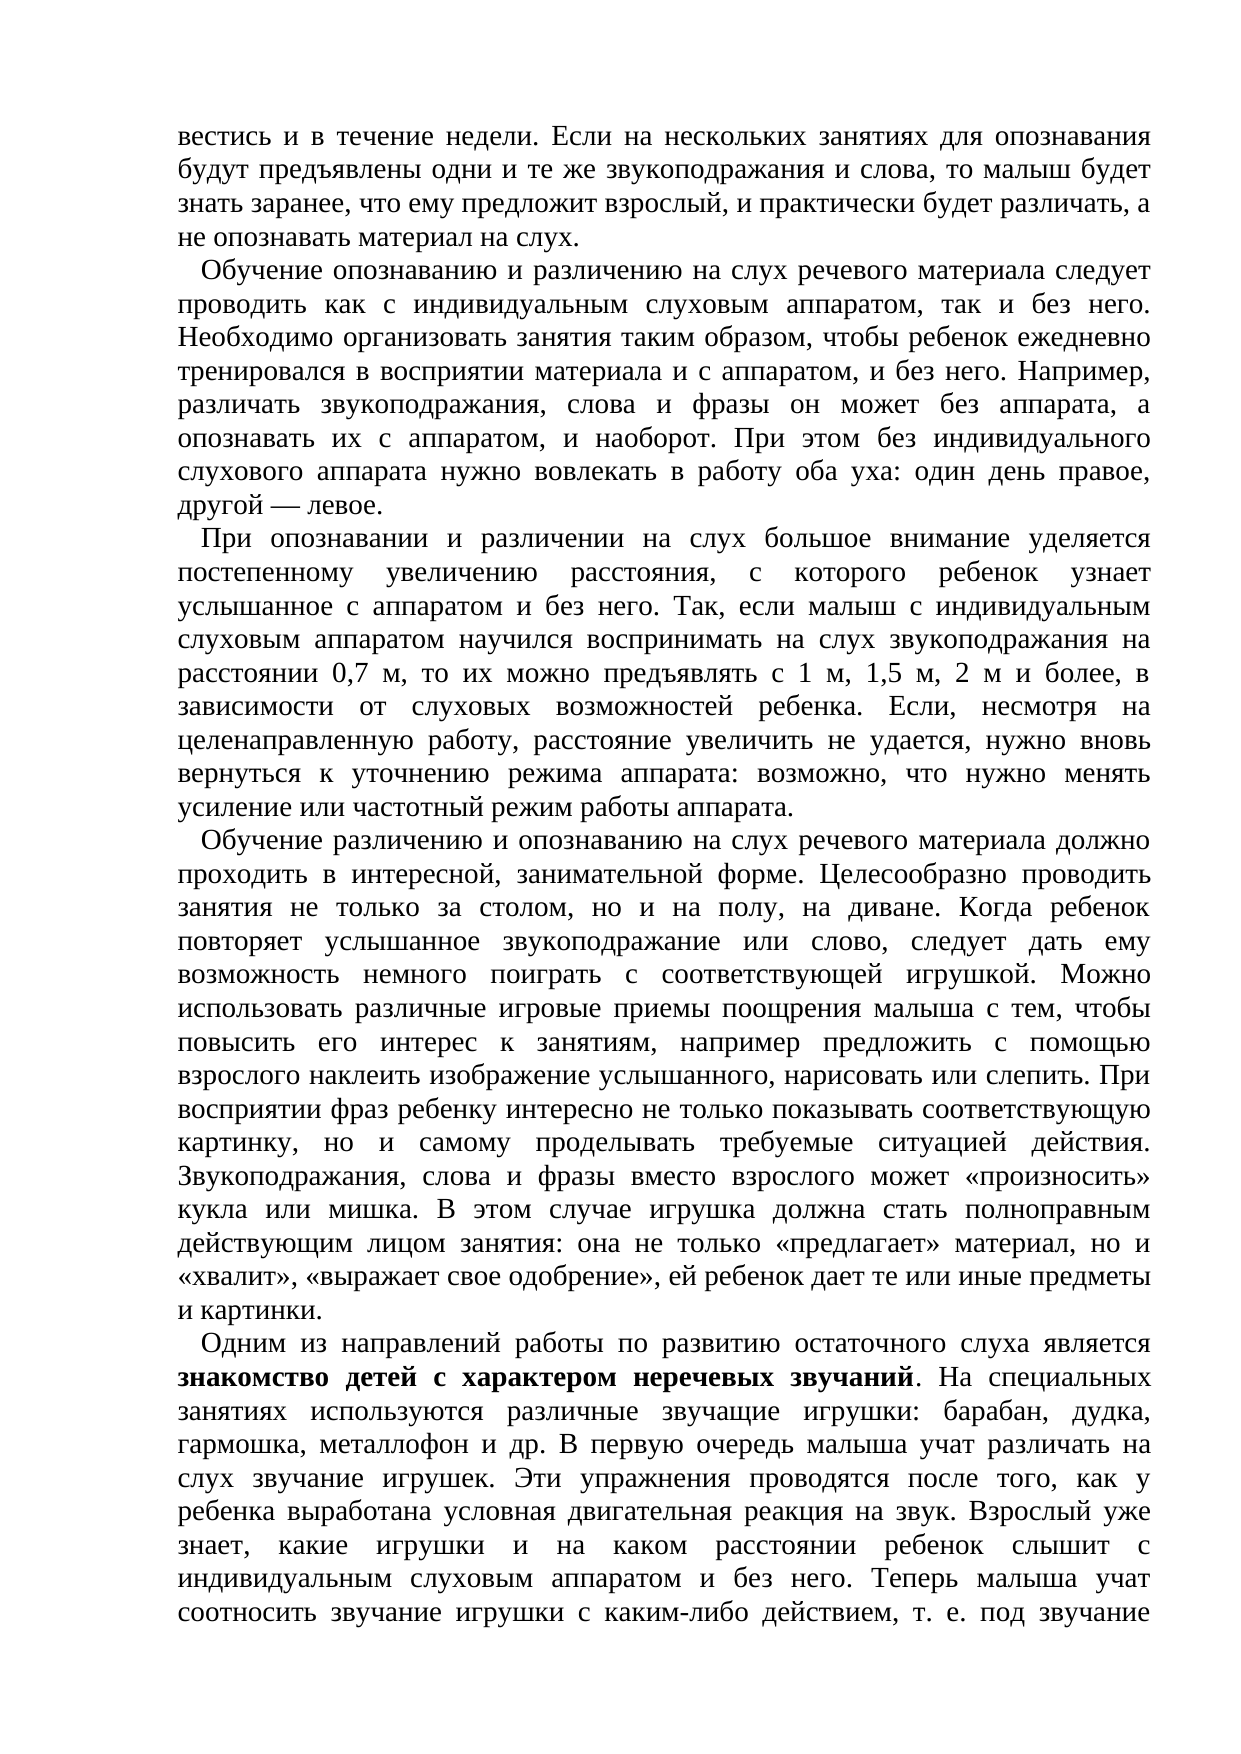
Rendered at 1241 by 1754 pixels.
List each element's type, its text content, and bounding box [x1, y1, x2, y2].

text При опознавании и различении на слух большое внимание уделяется постепенному увеличению расстояния, с которого ребенок узнает услышанное с аппаратом и без него. Так, если малыш с индивидуальным слуховым аппаратом научился воспринимать на слух звукоподражания на расстоянии , то их можно предъявлять с , , и более, в зависимости от слуховых возможностей ребенка. Если, несмотря на целенаправленную работу, расстояние увеличить не удается, нужно вновь вернуться к уточнению режима аппарата: возможно, что нужно менять усиление или частотный режим работы аппарата. [177, 521, 1152, 822]
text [177, 118, 1152, 252]
text Обучение различению и опознаванию на слух речевого материала должно проходить в интересной, занимательной форме. Целесообразно проводить занятия не только за столом, но и на полу, на диване. Когда ребенок повторяет услышанное звукоподражание или слово, следует дать ему возможность немного поиграть с соответствующей игрушкой. Можно использовать различные игровые приемы поощрения малыша с тем, чтобы повысить его интерес к занятиям, например предложить с помощью взрослого наклеить изображение услышанного, нарисовать или слепить. При восприятии фраз ребенку интересно не только показывать соответствующую картинку, но и самому проделывать требуемые ситуацией действия. Звукоподражания, слова и фразы вместо взрослого может «произносить» кукла или мишка. В этом случае игрушка должна стать полноправным действующим лицом занятия: она не только «предлагает» материал, но и «хвалит», «выражает свое одобрение», ей ребенок дает те или иные предметы и картинки. [177, 822, 1152, 1326]
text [177, 1326, 1152, 1627]
text Обучение опознаванию и различению на слух речевого материала следует проводить как с индивидуальным слуховым аппаратом, так и без него. Необходимо организовать занятия таким образом, чтобы ребенок ежедневно тренировался в восприятии материала и с аппаратом, и без него. Например, различать звукоподражания, слова и фразы он может без аппарата, а опознавать их с аппаратом, и наоборот. При этом без индивидуального слухового аппарата нужно вовлекать в работу оба уха: один день правое, другой — левое. [177, 252, 1152, 521]
